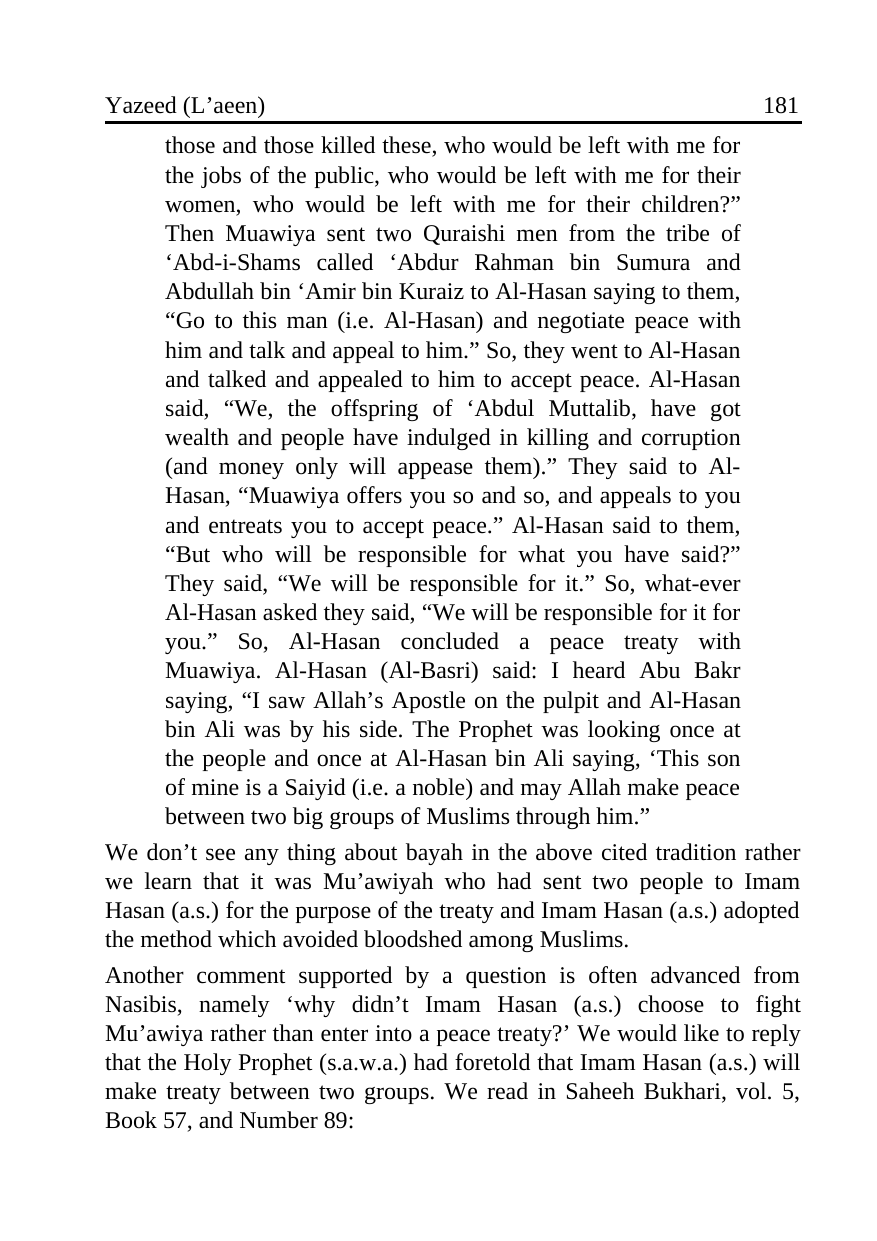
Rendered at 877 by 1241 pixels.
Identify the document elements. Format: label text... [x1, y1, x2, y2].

text Another comment supported by a question is often advanced from Nasibis, namely ‘why didn’t Imam Hasan (a.s.) choose to fight Mu’awiya rather than enter into a peace treaty?’ We would like to reply that the Holy Prophet (s.a.w.a.) had foretold that Imam Hasan (a.s.) will make treaty between two groups. We read in Saheeh Bukhari, vol. 5, Book 57, and Number 89: [105, 960, 802, 1135]
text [165, 131, 742, 831]
text We don’t see any thing about bayah in the above cited tradition rather we learn that it was Mu’awiyah who had sent two people to Imam Hasan (a.s.) for the purpose of the treaty and Imam Hasan (a.s.) adopted the method which avoided bloodshed among Muslims. [105, 837, 802, 953]
